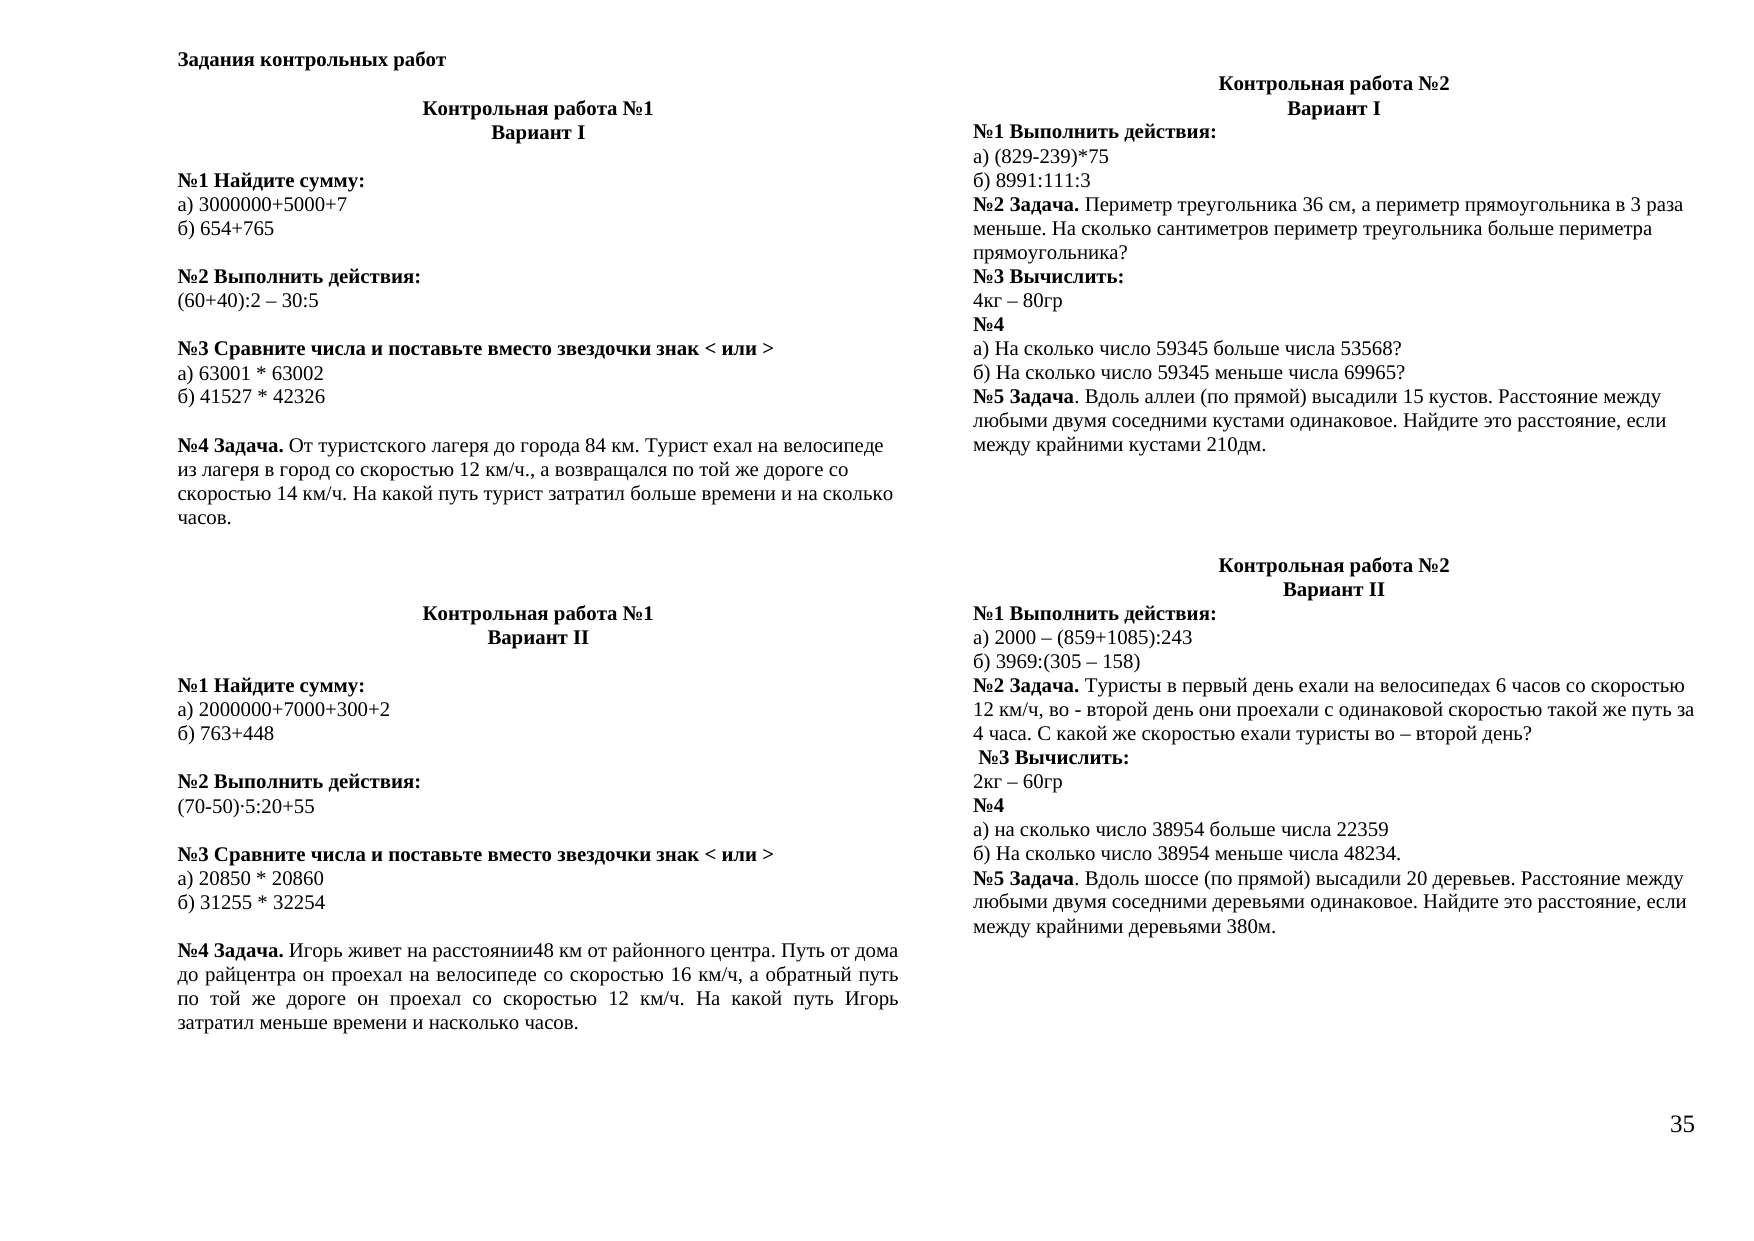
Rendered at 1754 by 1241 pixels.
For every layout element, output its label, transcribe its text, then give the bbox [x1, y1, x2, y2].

text №2 Задача. Туристы в первый день ехали на велосипедах 6 часов со скоростью , во - второй день они проехали с одинаковой скоростью такой же путь за 4 часа. С какой же скоростью ехали туристы во – второй день? [973, 673, 1695, 745]
text Задания контрольных работ [177, 47, 899, 71]
text б) 41527 * 42326 [177, 384, 899, 408]
text Вариант I [177, 120, 899, 144]
text №3 Вычислить: [973, 745, 1695, 769]
text (60+40):2 – 30:5 [177, 288, 899, 312]
text №4 [973, 793, 1695, 817]
text Вариант II [973, 577, 1695, 601]
text а) 63001 * 63002 [177, 360, 899, 384]
text Контрольная работа №2 [973, 553, 1695, 577]
text а) 2000000+7000+300+2 [177, 697, 899, 721]
text Контрольная работа №1 [177, 601, 899, 625]
text б) На сколько число 59345 меньше числа 69965? [973, 360, 1695, 384]
text а) 20850 * 20860 [177, 866, 899, 890]
text №5 Задача. Вдоль аллеи (по прямой) высадили 15 кустов. Расстояние между любыми двумя соседними кустами одинаковое. Найдите это расстояние, если между крайними кустами 210дм. [973, 384, 1695, 456]
text б) На сколько число 38954 меньше числа 48234. [973, 841, 1695, 865]
text 4кг – 80гр [973, 288, 1695, 312]
text а) На сколько число 59345 больше числа 53568? [973, 336, 1695, 360]
text а) (829-239)*75 [973, 143, 1695, 168]
text б) 8991:111:3 [973, 168, 1695, 192]
text (70-50)∙5:20+55 [177, 793, 899, 818]
text №1 Найдите сумму: [177, 673, 899, 697]
text №3 Сравните числа и поставьте вместо звездочки знак < или > [177, 842, 899, 866]
text №5 Задача. Вдоль шоссе (по прямой) высадили 20 деревьев. Расстояние между любыми двумя соседними деревьями одинаковое. Найдите это расстояние, если между крайними деревьями 380м. [973, 865, 1695, 938]
text Контрольная работа №2 [973, 71, 1695, 95]
text б) 763+448 [177, 721, 899, 745]
text Вариант I [973, 95, 1695, 119]
text №4 [973, 312, 1695, 336]
text №3 Сравните числа и поставьте вместо звездочки знак < или > [177, 336, 899, 360]
text №3 Вычислить: [973, 264, 1695, 288]
text а) на сколько число 38954 больше числа 22359 [973, 817, 1695, 841]
text №2 Задача. Периметр треугольника , а периметр прямоугольника в 3 раза меньше. На сколько сантиметров периметр треугольника больше периметра прямоугольника? [973, 192, 1695, 264]
text Вариант II [177, 625, 899, 649]
text а) 2000 – (859+1085):243 [973, 625, 1695, 649]
text №1 Найдите сумму: [177, 168, 899, 192]
text №1 Выполнить действия: [973, 601, 1695, 625]
text №4 Задача. От туристского лагеря до города . Турист ехал на велосипеде из лагеря в город со скоростью ., а возвращался по той же дороге со скоростью . На какой путь турист затратил больше времени и на сколько часов. [177, 433, 899, 529]
text 2кг – 60гр [973, 769, 1695, 793]
text №4 Задача. Игорь живет на расстоянии48 км от районного центра. Путь от дома до райцентра он проехал на велосипеде со скоростью , а обратный путь по той же дороге он проехал со скоростью . На какой путь Игорь затратил меньше времени и насколько часов. [177, 938, 899, 1034]
text №2 Выполнить действия: [177, 264, 899, 288]
text б) 654+765 [177, 216, 899, 240]
text №2 Выполнить действия: [177, 769, 899, 793]
text б) 31255 * 32254 [177, 890, 899, 914]
text Контрольная работа №1 [177, 96, 899, 120]
text №1 Выполнить действия: [973, 119, 1695, 143]
text а) 3000000+5000+7 [177, 192, 899, 216]
text б) 3969:(305 – 158) [973, 649, 1695, 673]
